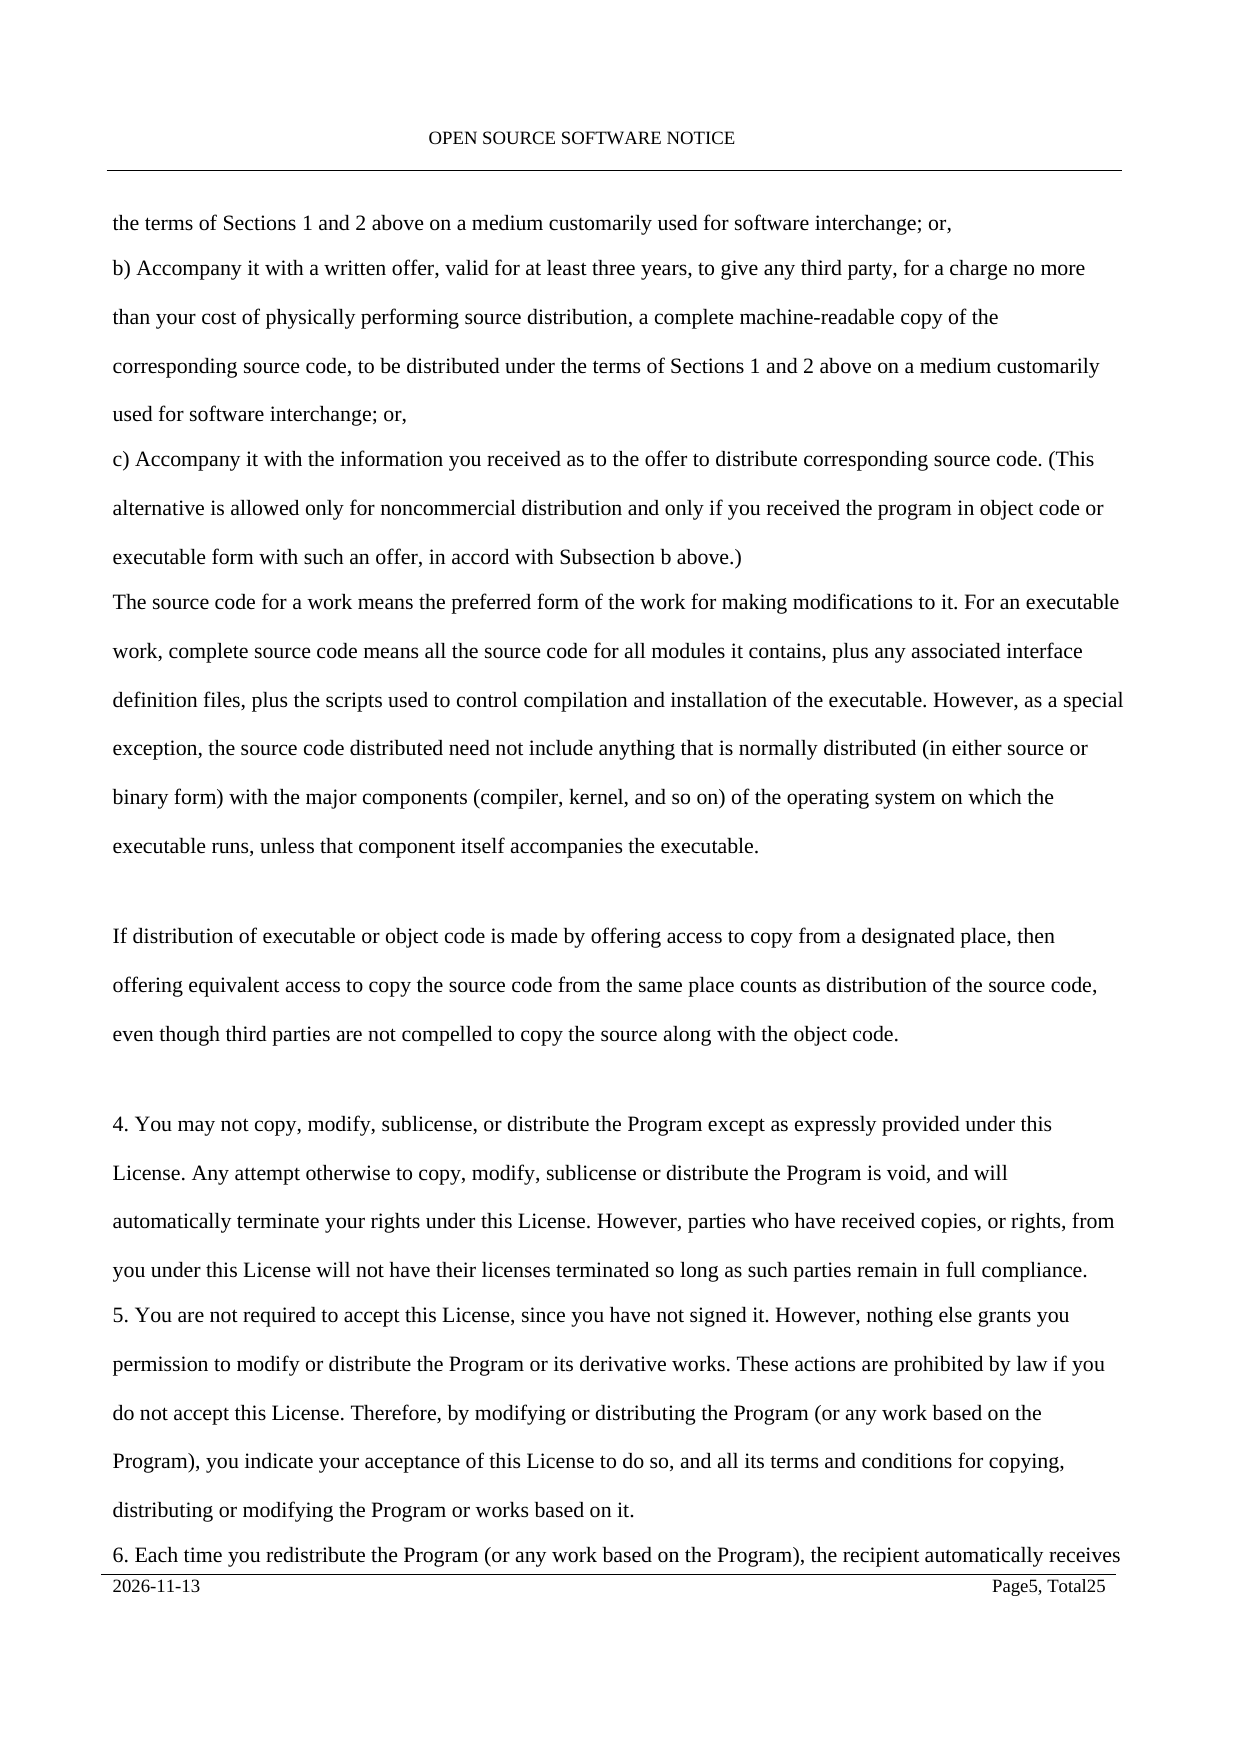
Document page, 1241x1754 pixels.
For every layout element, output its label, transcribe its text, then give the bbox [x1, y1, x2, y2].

text If distribution of executable or object code is made by offering access to copy from a designated place, then offering equivalent access to copy the source code from the same place counts as distribution of the source code, even though third parties are not compelled to copy the source along with the object code. [112, 919, 1128, 1049]
text 4. You may not copy, modify, sublicense, or distribute the Program except as expressly provided under this License. Any attempt otherwise to copy, modify, sublicense or distribute the Program is void, and will automatically terminate your rights under this License. However, parties who have received copies, or rights, from you under this License will not have their licenses terminated so long as such parties remain in full compliance. [112, 1107, 1128, 1286]
text 5. You are not required to accept this License, since you have not signed it. However, nothing else grants you permission to modify or distribute the Program or its derivative works. These actions are prohibited by law if you do not accept this License. Therefore, by modifying or distributing the Program (or any work based on the Program), you indicate your acceptance of this License to do so, and all its terms and conditions for copying, distributing or modifying the Program or works based on it. [112, 1298, 1128, 1526]
text c) Accompany it with the information you received as to the offer to distribute corresponding source code. (This alternative is allowed only for noncommercial distribution and only if you received the program in object code or executable form with such an offer, in accord with Subsection b above.) [112, 443, 1128, 573]
text The source code for a work means the preferred form of the work for making modifications to it. For an executable work, complete source code means all the source code for all modules it contains, plus any associated interface definition files, plus the scripts used to control compilation and installation of the executable. However, as a special exception, the source code distributed need not include anything that is normally distributed (in either source or binary form) with the major components (compiler, kernel, and so on) of the operating system on which the executable runs, unless that component itself accompanies the executable. [112, 585, 1128, 862]
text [112, 1538, 1128, 1571]
text b) Accompany it with a written offer, valid for at least three years, to give any third party, for a charge no more than your cost of physically performing source distribution, a complete machine-readable copy of the corresponding source code, to be distributed under the terms of Sections 1 and 2 above on a medium customarily used for software interchange; or, [112, 251, 1128, 430]
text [112, 206, 1128, 239]
